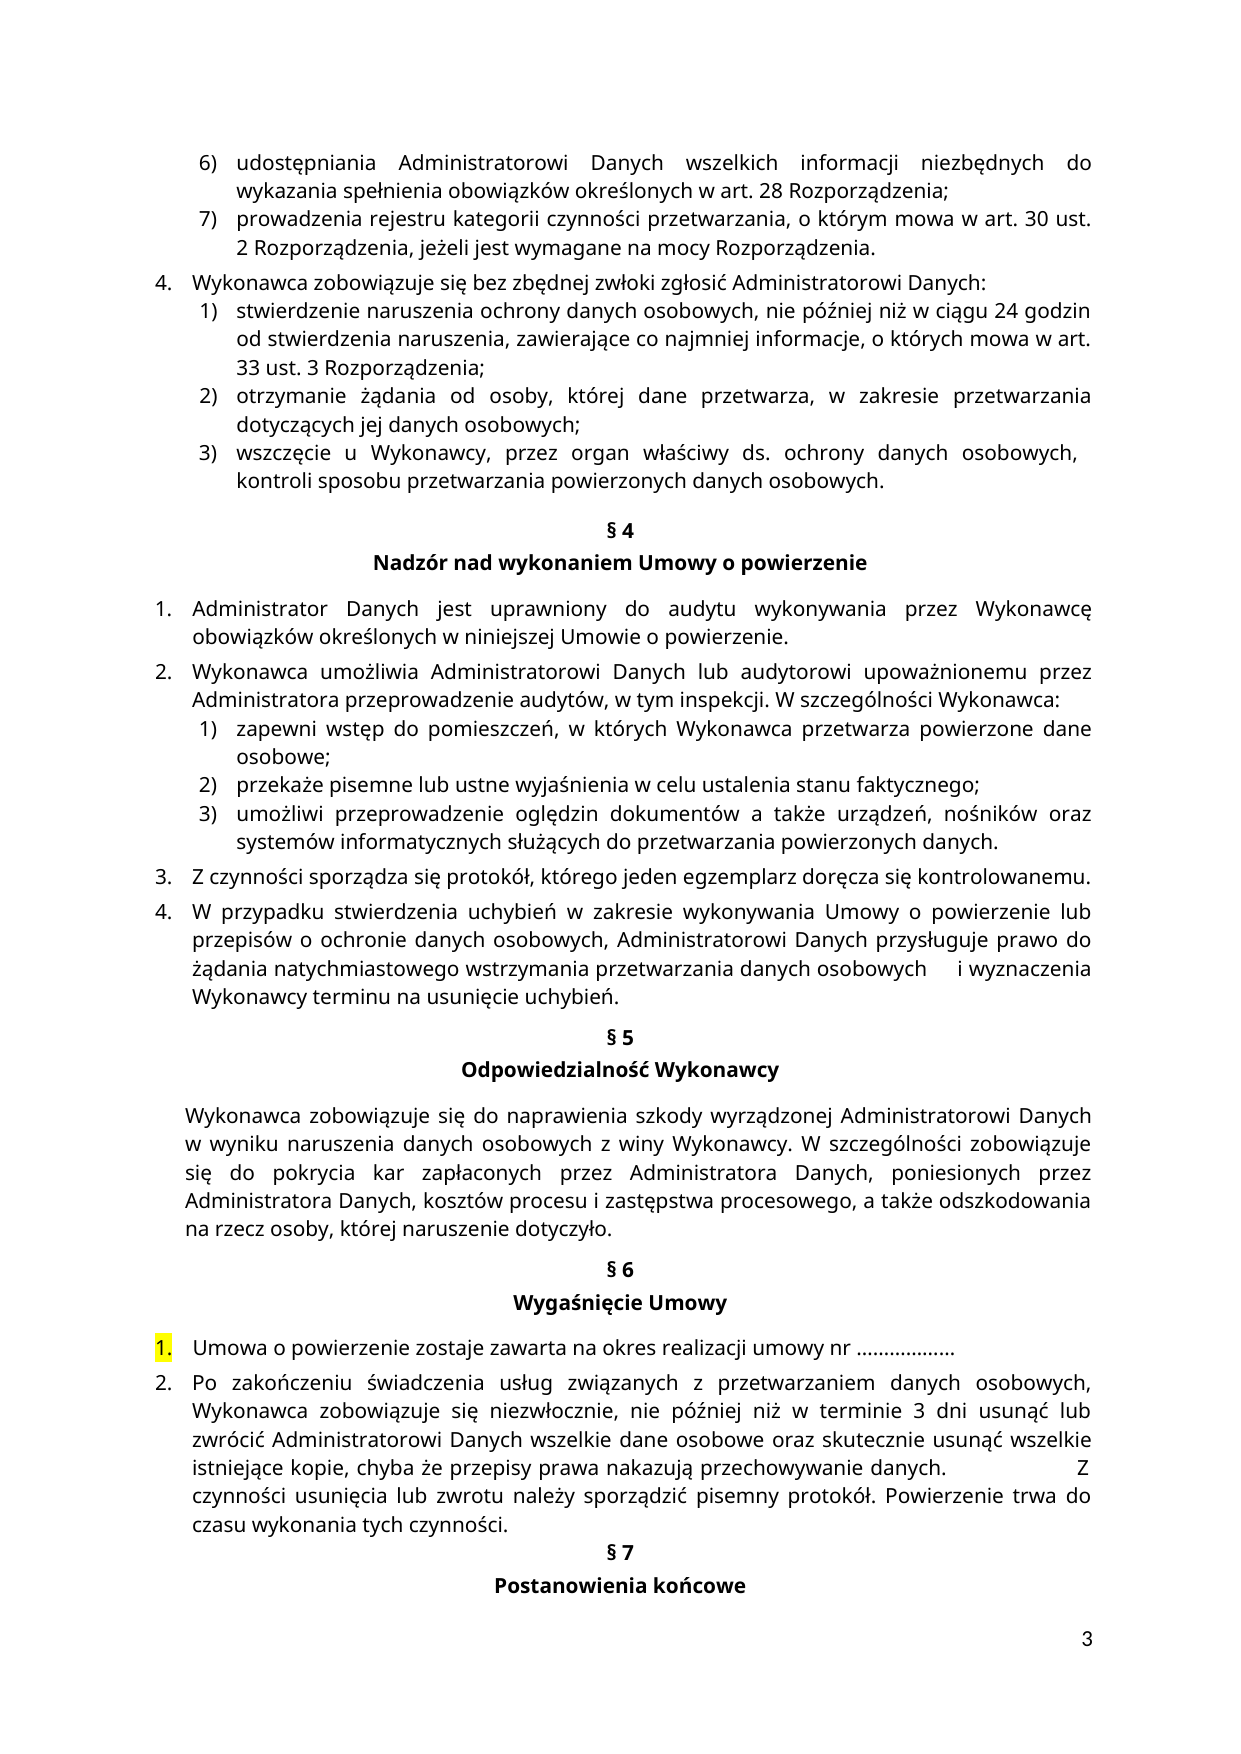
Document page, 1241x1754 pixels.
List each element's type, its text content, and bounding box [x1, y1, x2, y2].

list Z czynności sporządza się protokół, którego jeden egzemplarz doręcza się kontrolowanemu. [155, 862, 1093, 891]
list umożliwi przeprowadzenie oględzin dokumentów a także urządzeń, nośników oraz systemów informatycznych służących do przetwarzania powierzonych danych. [199, 799, 1093, 856]
text Wykonawca zobowiązuje się do naprawienia szkody wyrządzonej Administratorowi Danych w wyniku naruszenia danych osobowych z winy Wykonawcy. W szczególności zobowiązuje się do pokrycia kar zapłaconych przez Administratora Danych, poniesionych przez Administratora Danych, kosztów procesu i zastępstwa procesowego, a także odszkodowania na rzecz osoby, której naruszenie dotyczyło. [185, 1101, 1093, 1243]
text Wygaśnięcie Umowy [148, 1288, 1093, 1316]
list otrzymanie żądania od osoby, której dane przetwarza, w zakresie przetwarzania dotyczących jej danych osobowych; [199, 381, 1093, 438]
text § 7 [148, 1538, 1093, 1567]
list W przypadku stwierdzenia uchybień w zakresie wykonywania Umowy o powierzenie lub przepisów o ochronie danych osobowych, Administratorowi Danych przysługuje prawo do żądania natychmiastowego wstrzymania przetwarzania danych osobowych i wyznaczenia Wykonawcy terminu na usunięcie uchybień. [155, 897, 1093, 1011]
list Wykonawca zobowiązuje się bez zbędnej zwłoki zgłosić Administratorowi Danych: [155, 268, 1093, 296]
text § 5 [148, 1023, 1093, 1051]
list Wykonawca umożliwia Administratorowi Danych lub audytorowi upoważnionemu przez Administratora przeprowadzenie audytów, w tym inspekcji. W szczególności Wykonawca: [155, 657, 1093, 714]
list Po zakończeniu świadczenia usług związanych z przetwarzaniem danych osobowych, Wykonawca zobowiązuje się niezwłocznie, nie później niż w terminie 3 dni usunąć lub zwrócić Administratorowi Danych wszelkie dane osobowe oraz skutecznie usunąć wszelkie istniejące kopie, chyba że przepisy prawa nakazują przechowywanie danych. Z czynności usunięcia lub zwrotu należy sporządzić pisemny protokół. Powierzenie trwa do czasu wykonania tych czynności. [155, 1368, 1093, 1538]
list przekaże pisemne lub ustne wyjaśnienia w celu ustalenia stanu faktycznego; [199, 771, 1093, 799]
text Nadzór nad wykonaniem Umowy o powierzenie [148, 548, 1093, 577]
list wszczęcie u Wykonawcy, przez organ właściwy ds. ochrony danych osobowych, kontroli sposobu przetwarzania powierzonych danych osobowych. [199, 438, 1093, 495]
list udostępniania Administratorowi Danych wszelkich informacji niezbędnych do wykazania spełnienia obowiązków określonych w art. 28 Rozporządzenia; [199, 148, 1093, 204]
text § 4 [148, 516, 1093, 544]
list prowadzenia rejestru kategorii czynności przetwarzania, o którym mowa w art. 30 ust. 2 Rozporządzenia, jeżeli jest wymagane na mocy Rozporządzenia. [199, 204, 1093, 261]
list Umowa o powierzenie zostaje zawarta na okres realizacji umowy nr ……………… [172, 1333, 1093, 1362]
text § 6 [148, 1255, 1093, 1284]
list stwierdzenie naruszenia ochrony danych osobowych, nie później niż w ciągu 24 godzin od stwierdzenia naruszenia, zawierające co najmniej informacje, o których mowa w art. 33 ust. 3 Rozporządzenia; [199, 296, 1093, 381]
text Postanowienia końcowe [148, 1571, 1093, 1599]
text Odpowiedzialność Wykonawcy [148, 1056, 1093, 1084]
list zapewni wstęp do pomieszczeń, w których Wykonawca przetwarza powierzone dane osobowe; [199, 714, 1093, 771]
list Administrator Danych jest uprawniony do audytu wykonywania przez Wykonawcę obowiązków określonych w niniejszej Umowie o powierzenie. [154, 594, 1093, 651]
